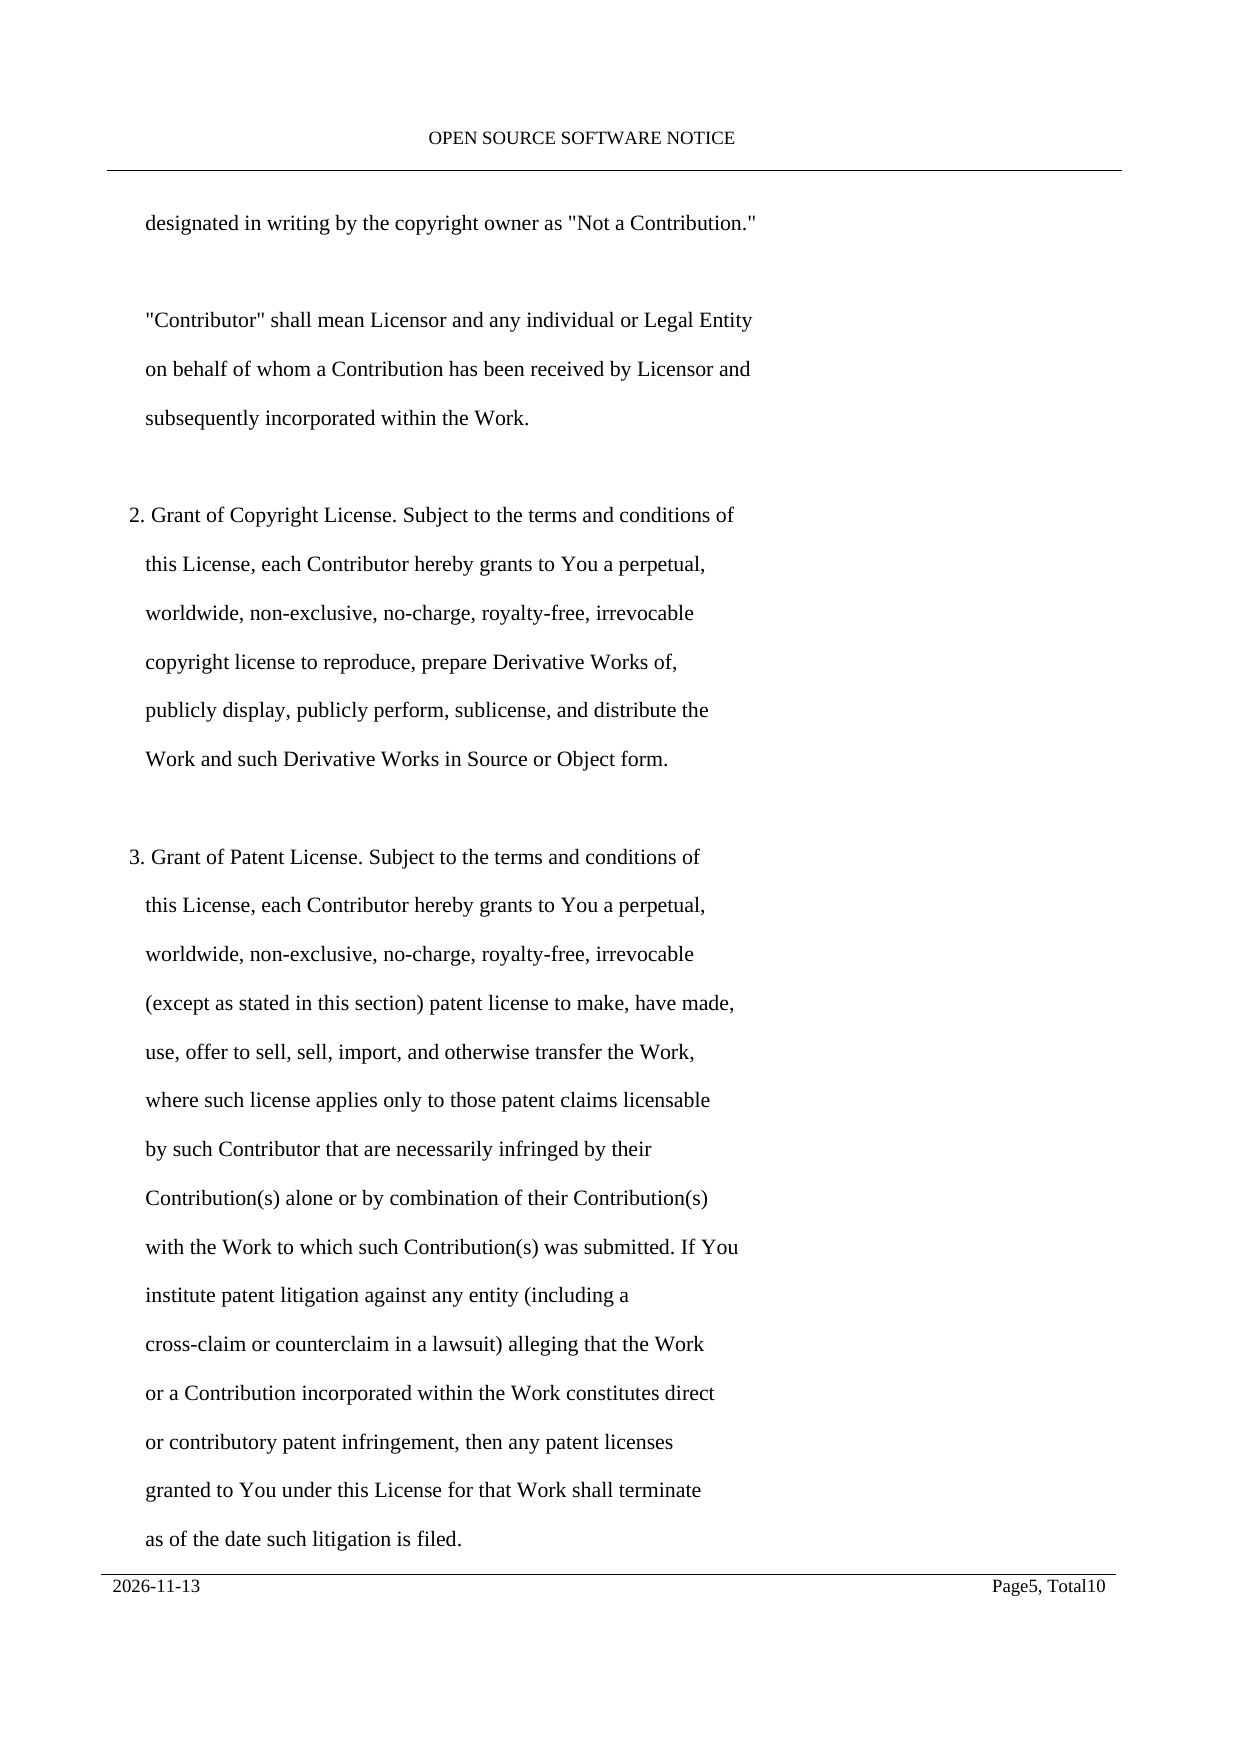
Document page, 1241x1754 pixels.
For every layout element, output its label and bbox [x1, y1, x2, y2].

text [112, 206, 1128, 1555]
